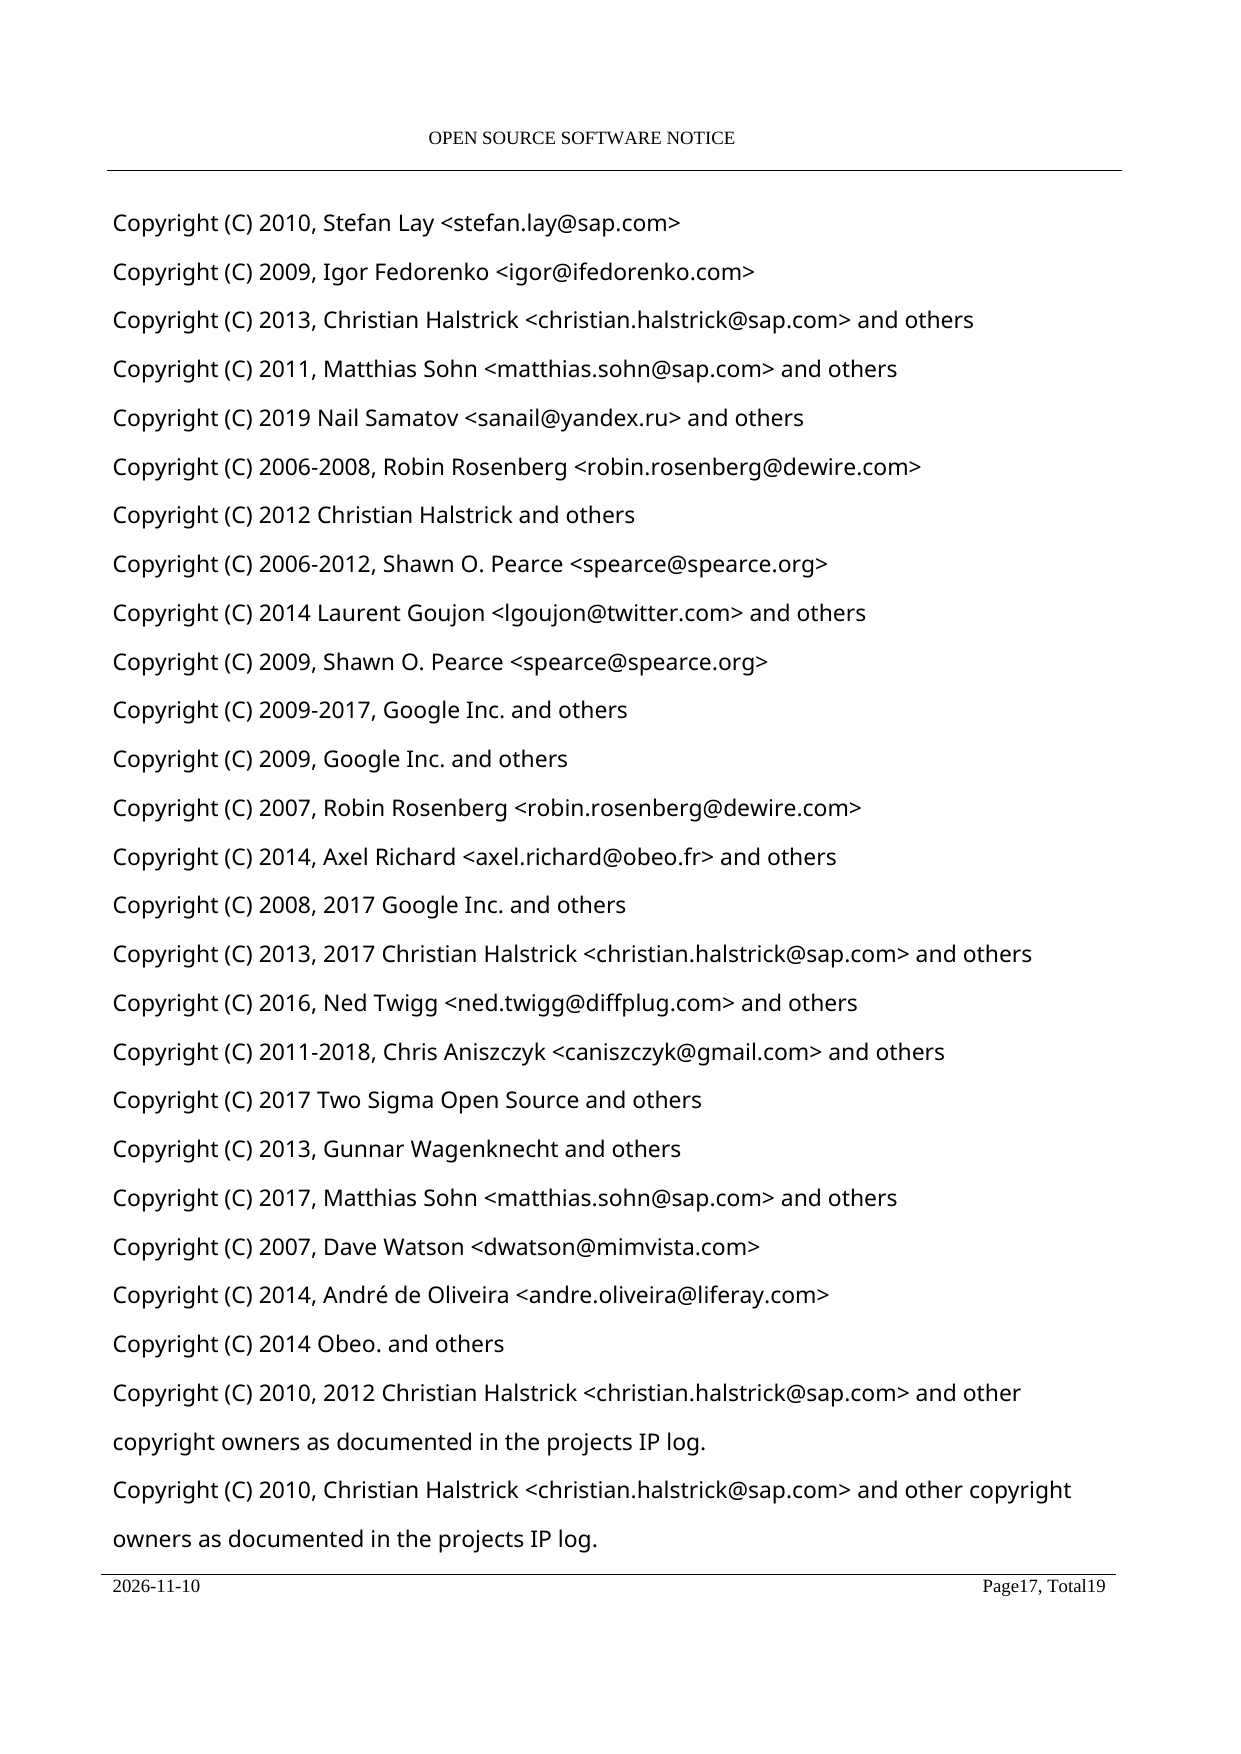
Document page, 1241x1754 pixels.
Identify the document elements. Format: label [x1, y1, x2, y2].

text [112, 206, 1128, 1555]
